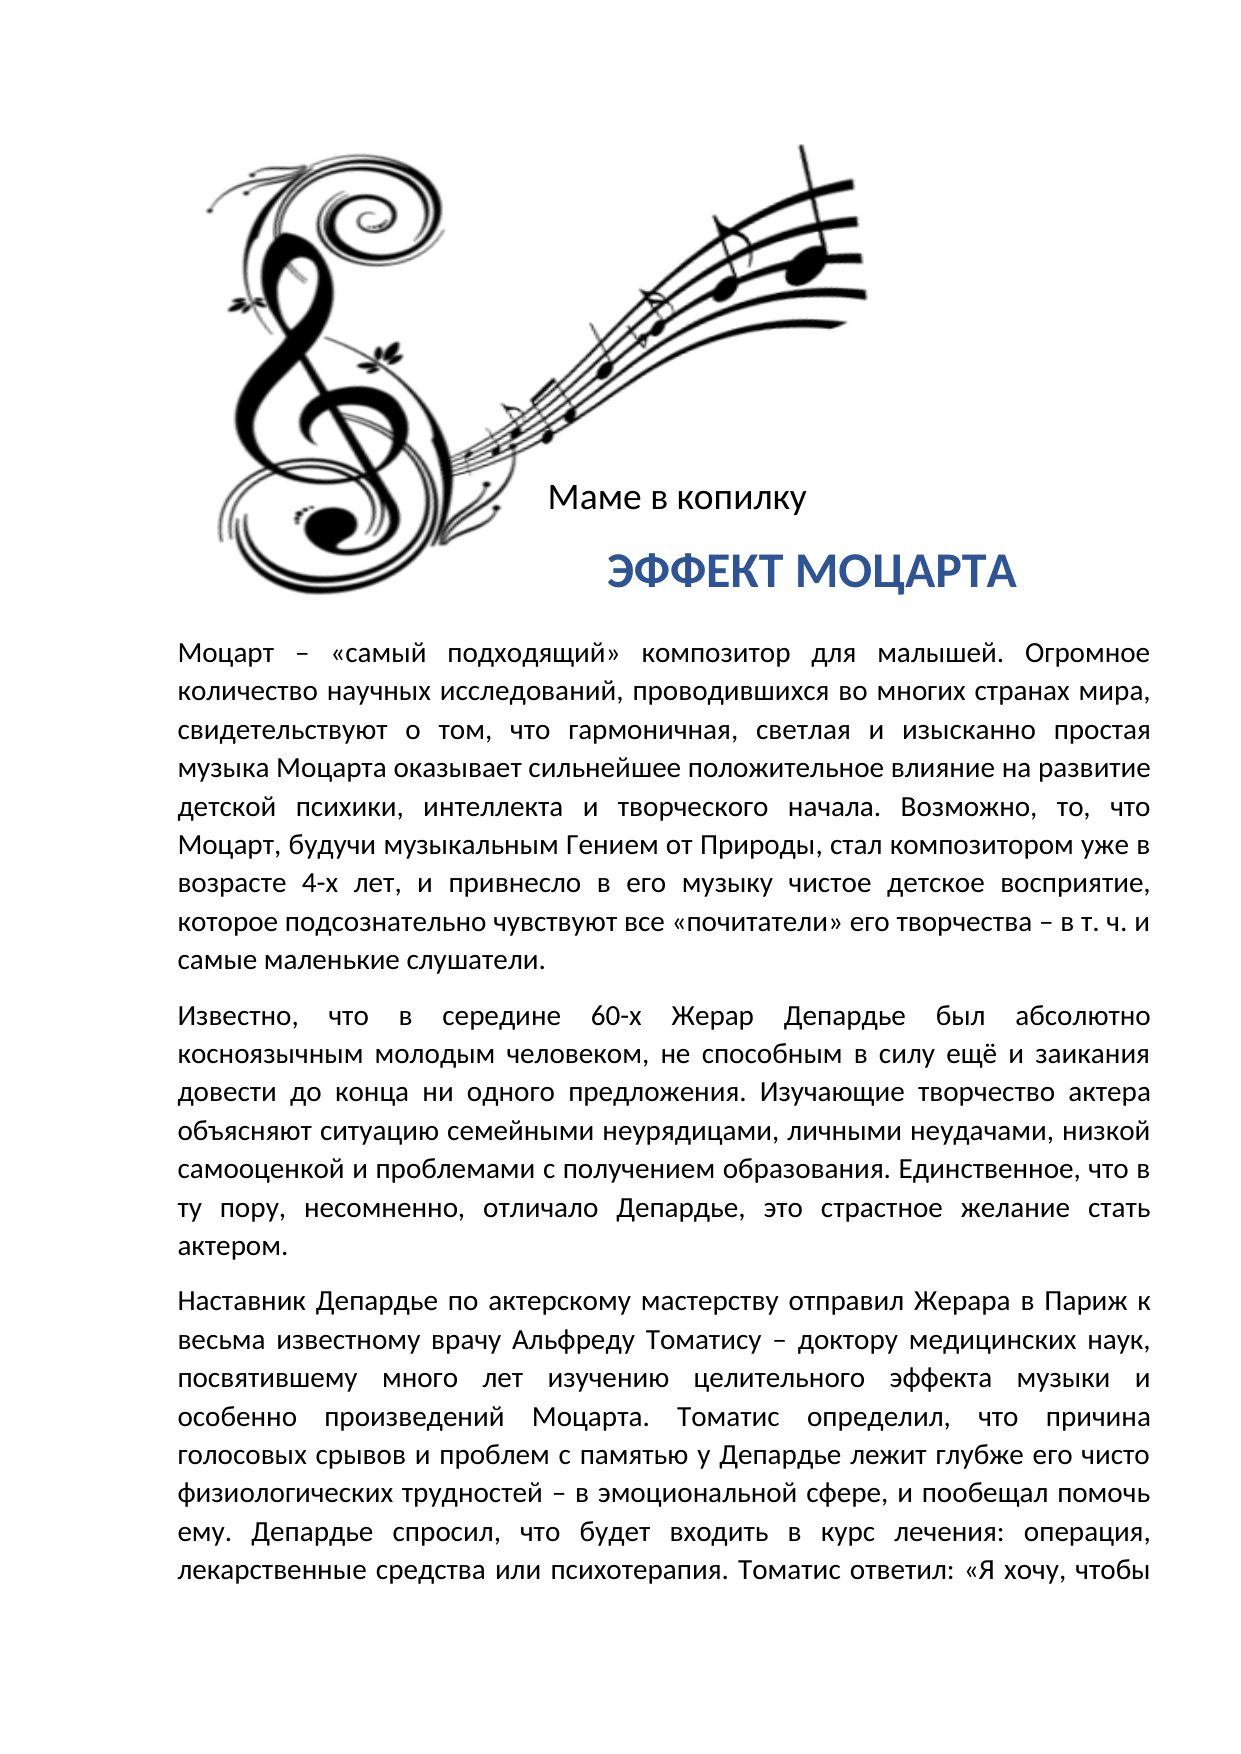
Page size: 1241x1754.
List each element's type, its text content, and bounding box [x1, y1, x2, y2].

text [177, 1282, 1152, 1587]
text Моцарт – «самый подходящий» композитор для малышей. Огромное количество научных исследований, проводившихся во многих странах мира, свидетельствуют о том, что гармоничная, светлая и изысканно простая музыка Моцарта оказывает сильнейшее положительное влияние на развитие детской психики, интеллекта и творческого начала. Возможно, то, что Моцарт, будучи музыкальным Гением от Природы, стал композитором уже в возрасте 4-х лет, и привнесло в его музыку чистое детское восприятие, которое подсознательно чувствуют все «почитатели» его творчества – в т. ч. и самые маленькие слушатели. [177, 634, 1152, 977]
text Известно, что в середине 60-х Жерар Депардье был абсолютно косноязычным молодым человеком, не способным в силу ещё и заикания довести до конца ни одного предложения. Изучающие творчество актера объясняют ситуацию семейными неурядицами, личными неудачами, низкой самооценкой и проблемами с получением образования. Единственное, что в ту пору, несомненно, отличало Депардье, это страстное желание стать актером. [177, 997, 1152, 1263]
picture [177, 118, 874, 615]
